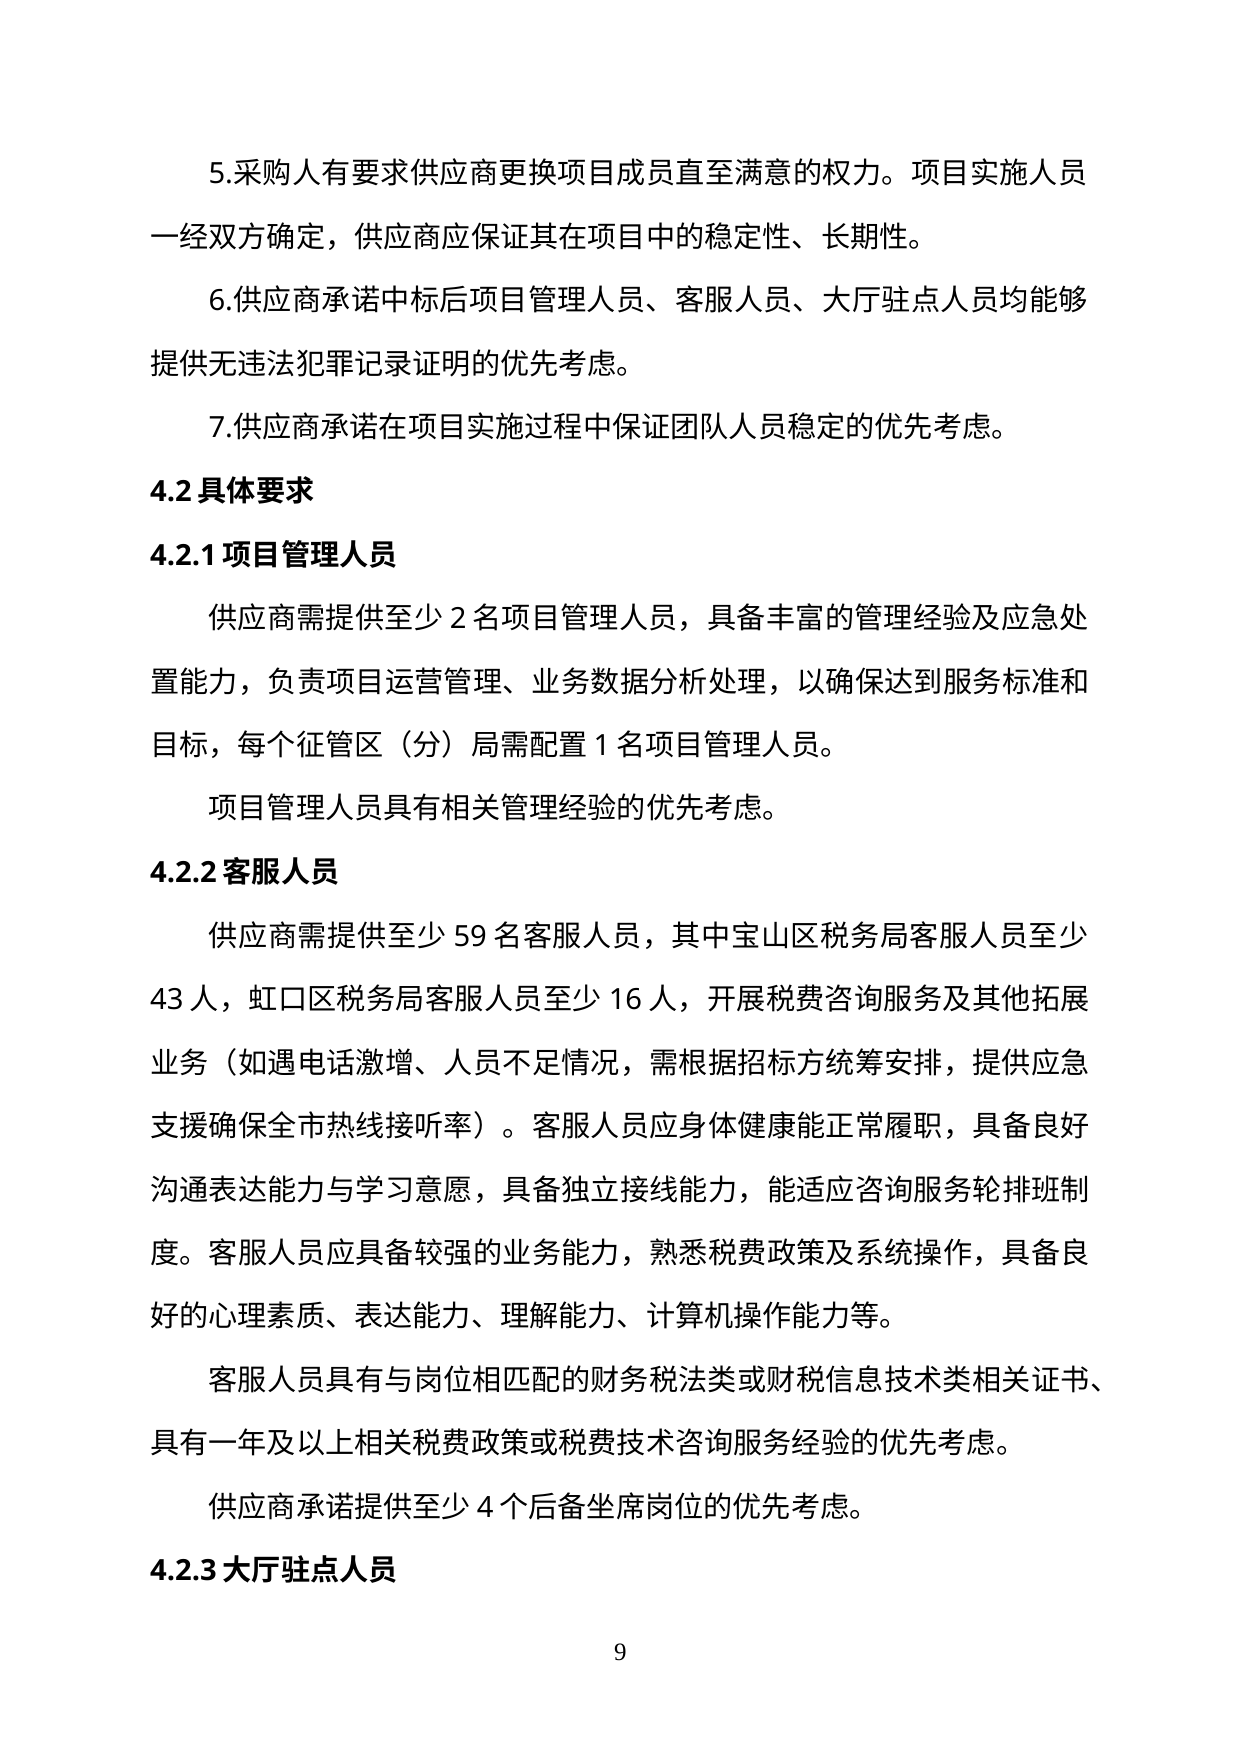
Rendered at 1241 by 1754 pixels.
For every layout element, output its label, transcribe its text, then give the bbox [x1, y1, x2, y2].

text 供应商需提供至少59名客服人员，其中宝山区税务局客服人员至少43人，虹口区税务局客服人员至少16人，开展税费咨询服务及其他拓展业务（如遇电话激增、人员不足情况，需根据招标方统筹安排，提供应急支援确保全市热线接听率）。客服人员应身体健康能正常履职，具备良好沟通表达能力与学习意愿，具备独立接线能力，能适应咨询服务轮排班制度。客服人员应具备较强的业务能力，熟悉税费政策及系统操作，具备良好的心理素质、表达能力、理解能力、计算机操作能力等。 [150, 912, 1090, 1335]
text 7.供应商承诺在项目实施过程中保证团队人员稳定的优先考虑。 [150, 404, 1090, 446]
text 客服人员具有与岗位相匹配的财务税法类或财税信息技术类相关证书、具有一年及以上相关税费政策或税费技术咨询服务经验的优先考虑。 [150, 1356, 1090, 1462]
text 项目管理人员具有相关管理经验的优先考虑。 [150, 785, 1090, 827]
subtitle 4.2.3大厅驻点人员 [150, 1547, 1090, 1589]
text 供应商承诺提供至少4个后备坐席岗位的优先考虑。 [150, 1483, 1090, 1526]
text 6.供应商承诺中标后项目管理人员、客服人员、大厅驻点人员均能够提供无违法犯罪记录证明的优先考虑。 [150, 277, 1090, 383]
text 5.采购人有要求供应商更换项目成员直至满意的权力。项目实施人员一经双方确定，供应商应保证其在项目中的稳定性、长期性。 [150, 150, 1090, 256]
subtitle 4.2.2客服人员 [150, 848, 1090, 891]
subtitle 4.2具体要求 [150, 467, 1090, 510]
text 供应商需提供至少2名项目管理人员，具备丰富的管理经验及应急处置能力，负责项目运营管理、业务数据分析处理，以确保达到服务标准和目标，每个征管区（分）局需配置1名项目管理人员。 [150, 594, 1090, 764]
subtitle 4.2.1项目管理人员 [150, 531, 1090, 573]
